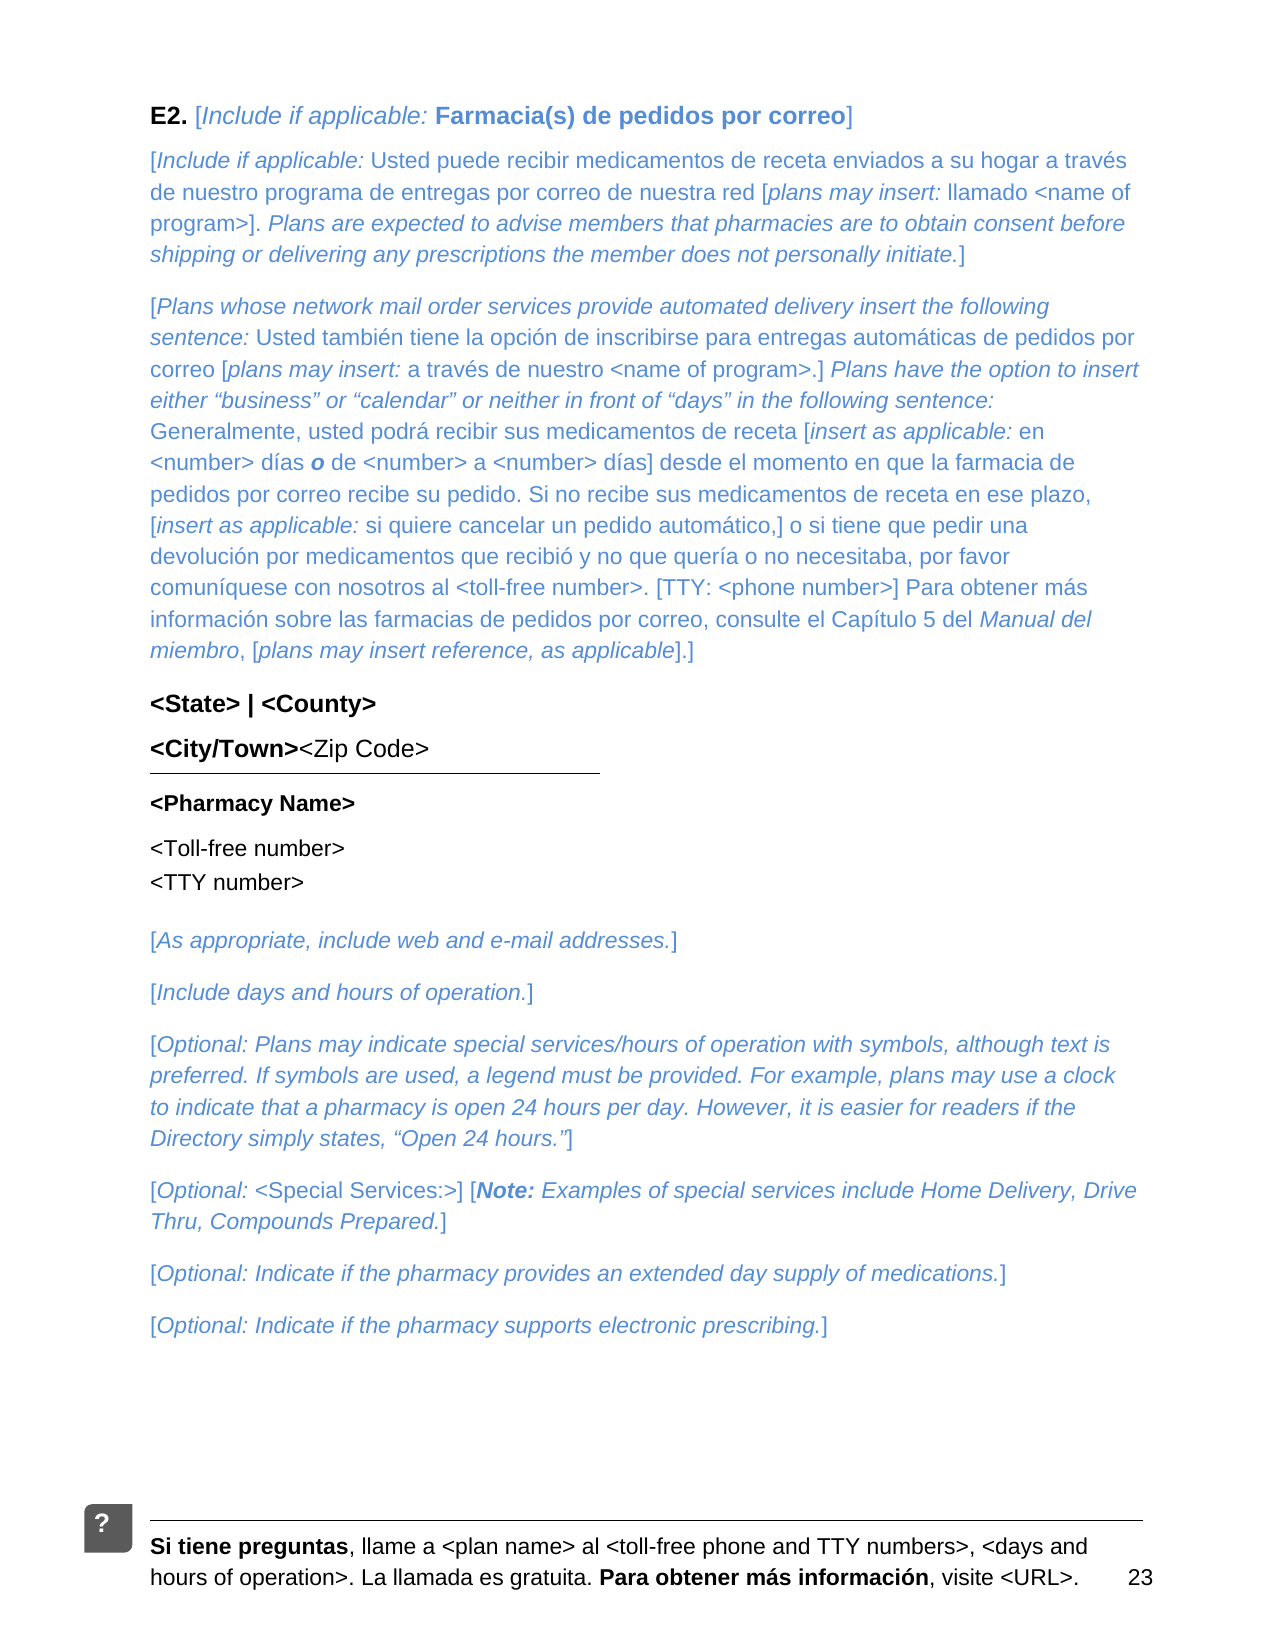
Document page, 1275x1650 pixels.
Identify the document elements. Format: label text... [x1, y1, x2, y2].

text [Plans whose network mail order services provide automated delivery insert the following sentence: Usted también tiene la opción de inscribirse para entregas automáticas de pedidos por correo [plans may insert: a través de nuestro <name of program>.] Plans have the option to insert either “business” or “calendar” or neither in front of “days” in the following sentence: Generalmente, usted podrá recibir sus medicamentos de receta [insert as applicable: en <number> días o de <number> a <number> días] desde el momento en que la farmacia de pedidos por correo recibe su pedido. Si no recibe sus medicamentos de receta en ese plazo, [insert as applicable: si quiere cancelar un pedido automático,] o si tiene que pedir una devolución por medicamentos que recibió y no que quería o no necesitaba, por favor comuníquese con nosotros al <toll-free number>. [TTY: <phone number>] Para obtener más información sobre las farmacias de pedidos por correo, consulte el Capítulo 5 del Manual del miembro, [plans may insert reference, as applicable].] [150, 289, 1143, 664]
text [Optional: Plans may indicate special services/hours of operation with symbols, although text is preferred. If symbols are used, a legend must be provided. For example, plans may use a clock to indicate that a pharmacy is open 24 hours per day. However, it is easier for readers if the Directory simply states, “Open 24 hours.”] [150, 1027, 1143, 1152]
text <Pharmacy Name> [150, 786, 1143, 818]
text [Include days and hours of operation.] [150, 975, 1143, 1007]
text <Toll-free number> <TTY number> [150, 830, 1143, 897]
text [As appropriate, include web and e-mail addresses.] [150, 923, 1143, 954]
text [Include if applicable: Usted puede recibir medicamentos de receta enviados a su hogar a través de nuestro programa de entregas por correo de nuestra red [plans may insert: llamado <name of program>]. Plans are expected to advise members that pharmacies are to obtain consent before shipping or delivering any prescriptions the member does not personally initiate.] [150, 144, 1143, 269]
text <City/Town><Zip Code> [150, 731, 600, 773]
subtitle E2. [Include if applicable: Farmacia(s) de pedidos por correo] [150, 98, 1068, 131]
text [Optional: <Special Services:>] [Note: Examples of special services include Home Delivery, Drive Thru, Compounds Prepared.] [150, 1173, 1143, 1236]
text [Optional: Indicate if the pharmacy supports electronic prescribing.] [150, 1309, 1143, 1340]
text <State> | <County> [150, 685, 1143, 719]
text [Optional: Indicate if the pharmacy provides an extended day supply of medications.] [150, 1257, 1143, 1288]
